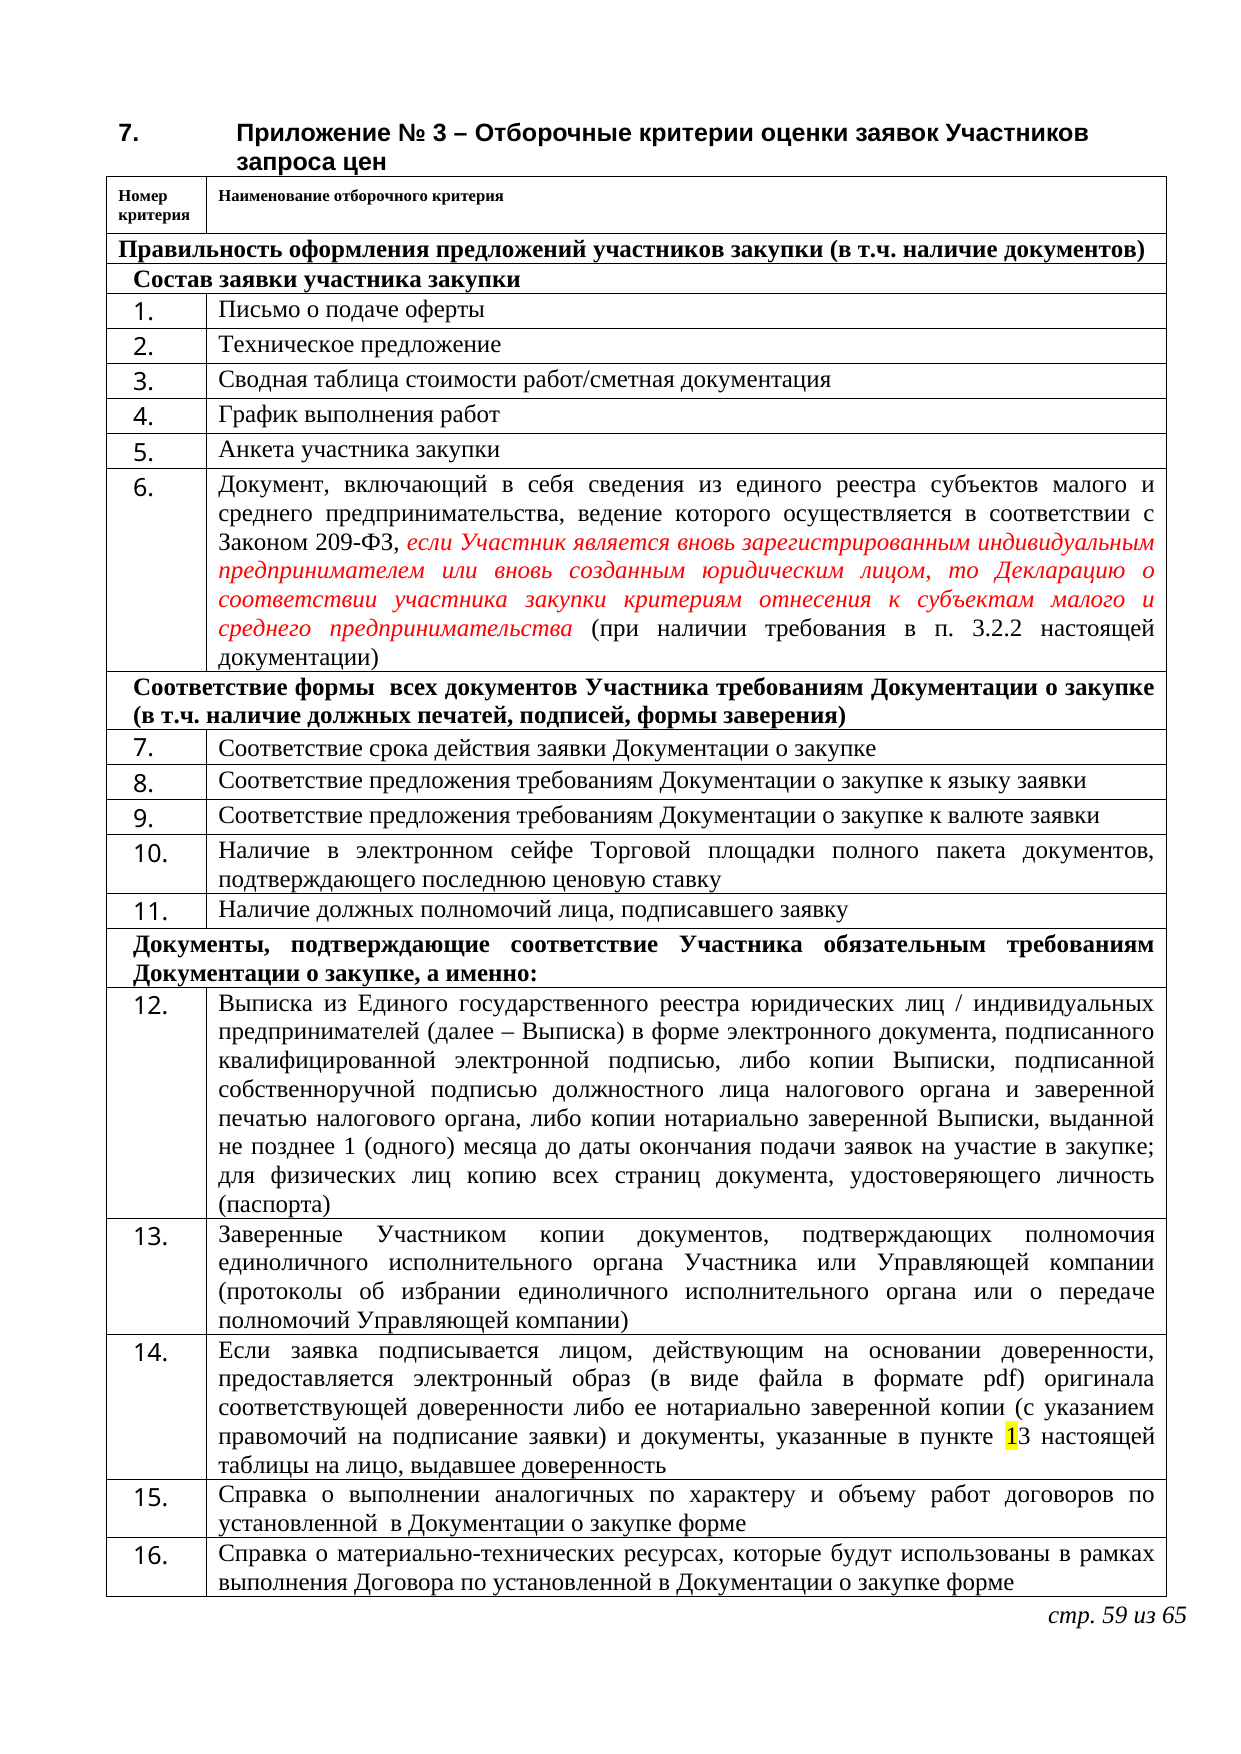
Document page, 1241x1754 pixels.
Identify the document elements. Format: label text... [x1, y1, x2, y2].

table_cell Соответствие предложения требованиям Документации о закупке к языку заявки [207, 765, 1166, 799]
table_cell Выписка из Единого государственного реестра юридических лиц / индивидуальных предпринимателей (далее – Выписка) в форме электронного документа, подписанного квалифицированной электронной подписью, либо копии Выписки, подписанной собственноручной подписью должностного лица налогового органа и заверенной печатью налогового органа, либо копии нотариально заверенной Выписки, выданной не позднее 1 (одного) месяца до даты окончания подачи заявок на участие в закупке; для физических лиц копию всех страниц документа, удостоверяющего личность (паспорта) [207, 988, 1166, 1218]
table_cell Документы, подтверждающие соответствие Участника обязательным требованиям Документации о закупке, а именно: [107, 929, 1166, 987]
table_cell [107, 294, 206, 328]
table_cell Сводная таблица стоимости работ/сметная документация [207, 364, 1166, 398]
table_cell Анкета участника закупки [207, 434, 1166, 468]
table_cell Состав заявки участника закупки [107, 264, 1166, 293]
table_cell Правильность оформления предложений участников закупки (в т.ч. наличие документов) [107, 234, 1166, 263]
table_cell Соответствие срока действия заявки Документации о закупке [207, 730, 1166, 764]
table_cell Справка о материально-технических ресурсах, которые будут использованы в рамках выполнения Договора по установленной в Документации о закупке форме [207, 1538, 1166, 1596]
subtitle Приложение № 3 – Отборочные критерии оценки заявок Участников запроса цен [118, 118, 1181, 176]
table_cell Если заявка подписывается лицом, действующим на основании доверенности, предоставляется электронный образ (в виде файла в формате pdf) оригинала соответствующей доверенности либо ее нотариально заверенной копии (с указанием правомочий на подписание заявки) и документы, указанные в пункте 13 настоящей таблицы на лицо, выдавшее доверенность [207, 1335, 1166, 1478]
table_cell Техническое предложение [207, 329, 1166, 363]
table_cell [107, 894, 206, 928]
table_cell [107, 730, 206, 764]
table_cell [107, 469, 206, 671]
table_cell [107, 800, 206, 834]
table_cell Соответствие формы всех документов Участника требованиям Документации о закупке (в т.ч. наличие должных печатей, подписей, формы заверения) [107, 672, 1166, 729]
table_header Наименование отборочного критерия [207, 177, 1166, 233]
table_cell [107, 1335, 206, 1478]
table_cell [107, 399, 206, 433]
table_cell Справка о выполнении аналогичных по характеру и объему работ договоров по установленной в Документации о закупке форме [207, 1480, 1166, 1537]
table_cell [107, 1538, 206, 1596]
table_cell [107, 988, 206, 1218]
table_cell [107, 1219, 206, 1334]
table_cell [107, 364, 206, 398]
table_header Номер критерия [107, 177, 206, 233]
table_cell График выполнения работ [207, 399, 1166, 433]
table_cell [107, 765, 206, 799]
table_cell Наличие в электронном сейфе Торговой площадки полного пакета документов, подтверждающего последнюю ценовую ставку [207, 835, 1166, 893]
table_cell [107, 434, 206, 468]
table_cell [107, 329, 206, 363]
table_cell Соответствие предложения требованиям Документации о закупке к валюте заявки [207, 800, 1166, 834]
table_cell Заверенные Участником копии документов, подтверждающих полномочия единоличного исполнительного органа Участника или Управляющей компании (протоколы об избрании единоличного исполнительного органа или о передаче полномочий Управляющей компании) [207, 1219, 1166, 1334]
table_cell [107, 1480, 206, 1537]
table_cell Документ, включающий в себя сведения из единого реестра субъектов малого и среднего предпринимательства, ведение которого осуществляется в соответствии с Законом 209-ФЗ, если Участник является вновь зарегистрированным индивидуальным предпринимателем или вновь созданным юридическим лицом, то Декларацию о соответствии участника закупки критериям отнесения к субъектам малого и среднего предпринимательства (при наличии требования в п. 3.2.2 настоящей документации) [207, 469, 1166, 671]
table_cell Наличие должных полномочий лица, подписавшего заявку [207, 894, 1166, 928]
table_cell Письмо о подаче оферты [207, 294, 1166, 328]
table_cell [107, 835, 206, 893]
